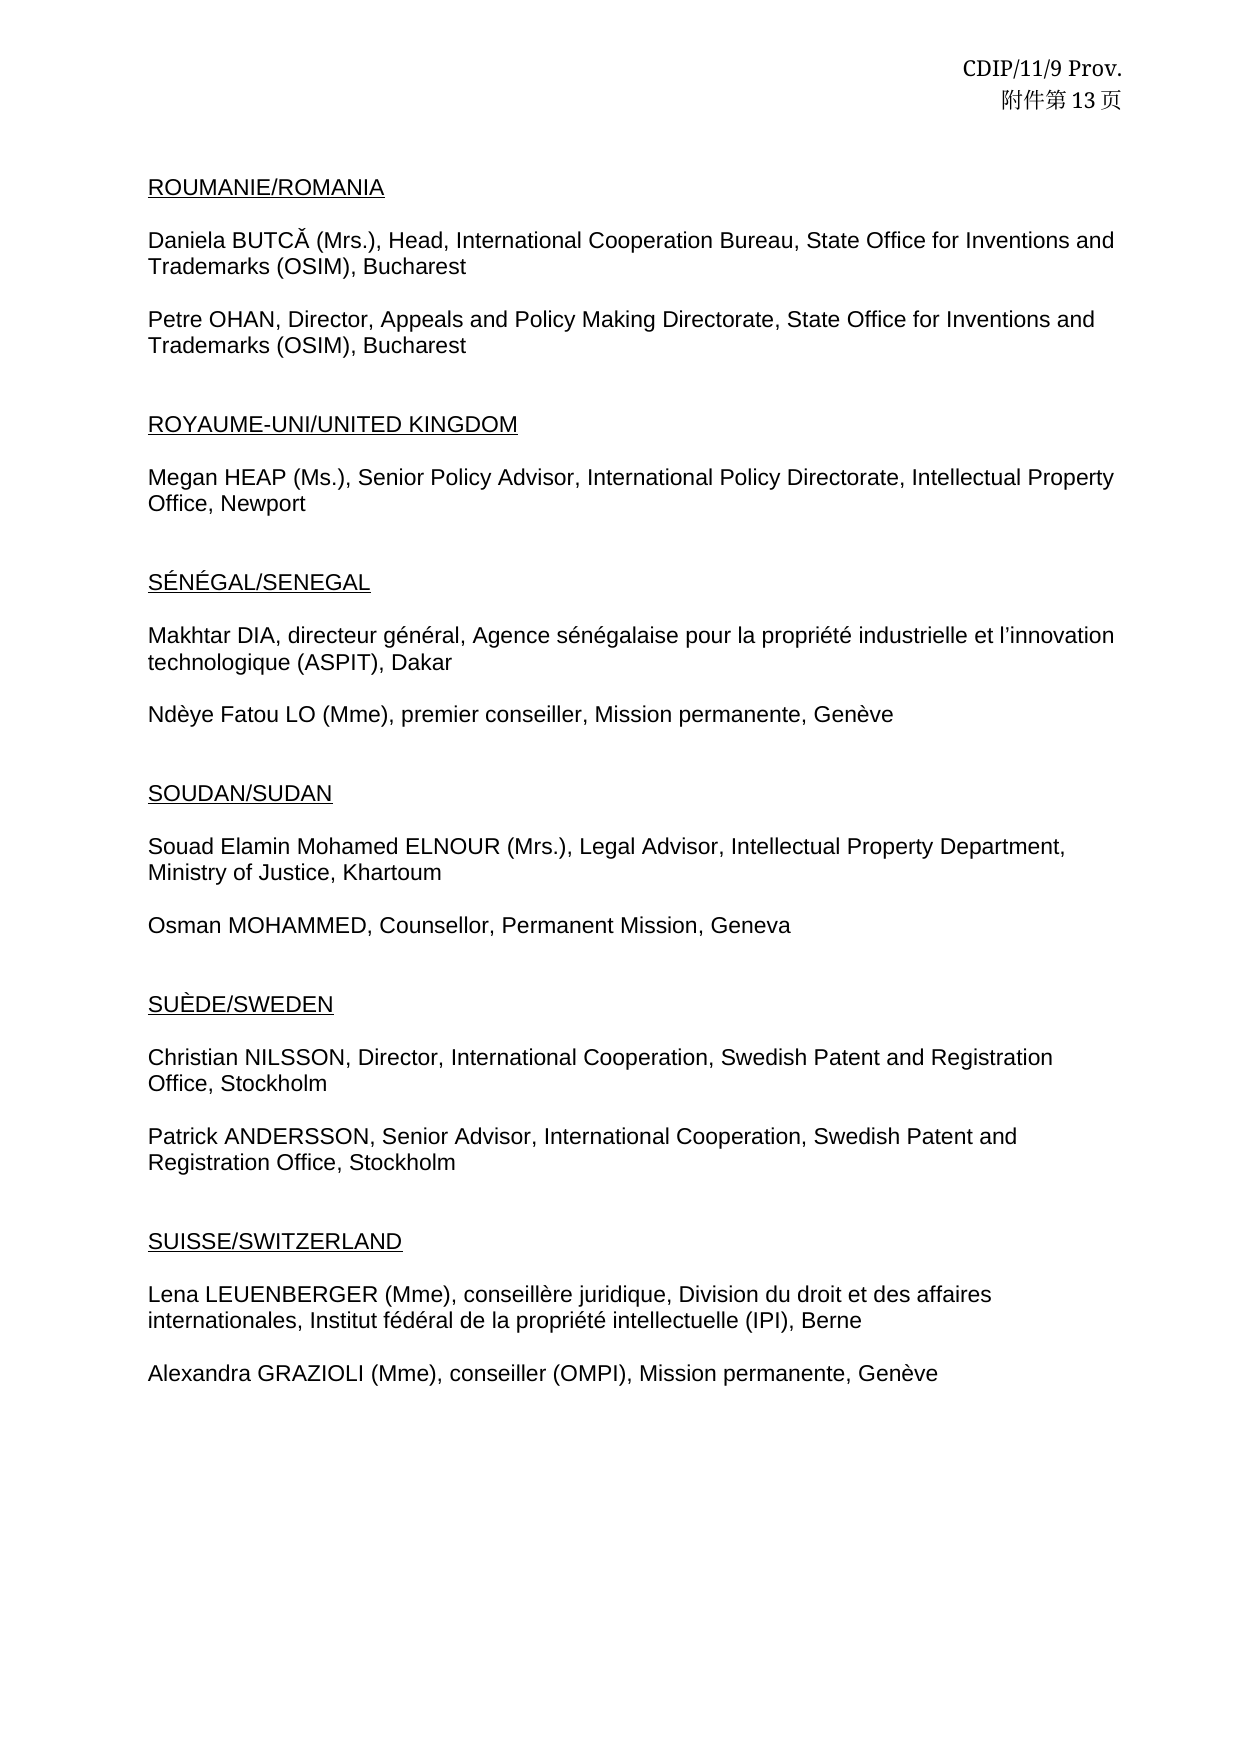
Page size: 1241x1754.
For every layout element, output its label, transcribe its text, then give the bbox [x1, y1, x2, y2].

text Petre OHAN, Director, Appeals and Policy Making Directorate, State Office for Inventions and Trademarks (OSIM), Bucharest [148, 306, 1122, 358]
text Osman MOHAMMED, Counsellor, Permanent Mission, Geneva [148, 912, 1122, 938]
text ROUMANIE/ROMANIA [148, 174, 1122, 200]
text Christian NILSSON, Director, International Cooperation, Swedish Patent and Registration Office, Stockholm [148, 1044, 1122, 1096]
text SÉNÉGAL/SENEGAL [148, 569, 1122, 596]
text SOUDAN/SUDAN [148, 780, 1122, 807]
text SUISSE/SWITZERLAND [148, 1228, 1122, 1254]
text Makhtar DIA, directeur général, Agence sénégalaise pour la propriété industrielle et l’innovation technologique (ASPIT), Dakar [148, 622, 1122, 675]
text ROYAUME-UNI/UNITED KINGDOM [148, 411, 1122, 438]
text Ndèye Fatou LO (Mme), premier conseiller, Mission permanente, Genève [148, 701, 1122, 727]
text Souad Elamin Mohamed ELNOUR (Mrs.), Legal Advisor, Intellectual Property Department, Ministry of Justice, Khartoum [148, 833, 1122, 886]
text SUÈDE/SWEDEN [148, 991, 1122, 1017]
text Daniela BUTCǍ (Mrs.), Head, International Cooperation Bureau, State Office for Inventions and Trademarks (OSIM), Bucharest [148, 227, 1122, 279]
text Megan HEAP (Ms.), Senior Policy Advisor, International Policy Directorate, Intellectual Property Office, Newport [148, 464, 1122, 517]
text Alexandra GRAZIOLI (Mme), conseiller (OMPI), Mission permanente, Genève [148, 1360, 1122, 1386]
text Lena LEUENBERGER (Mme), conseillère juridique, Division du droit et des affaires internationales, Institut fédéral de la propriété intellectuelle (IPI), Berne [148, 1281, 1122, 1334]
text Patrick ANDERSSON, Senior Advisor, International Cooperation, Swedish Patent and Registration Office, Stockholm [148, 1123, 1122, 1176]
